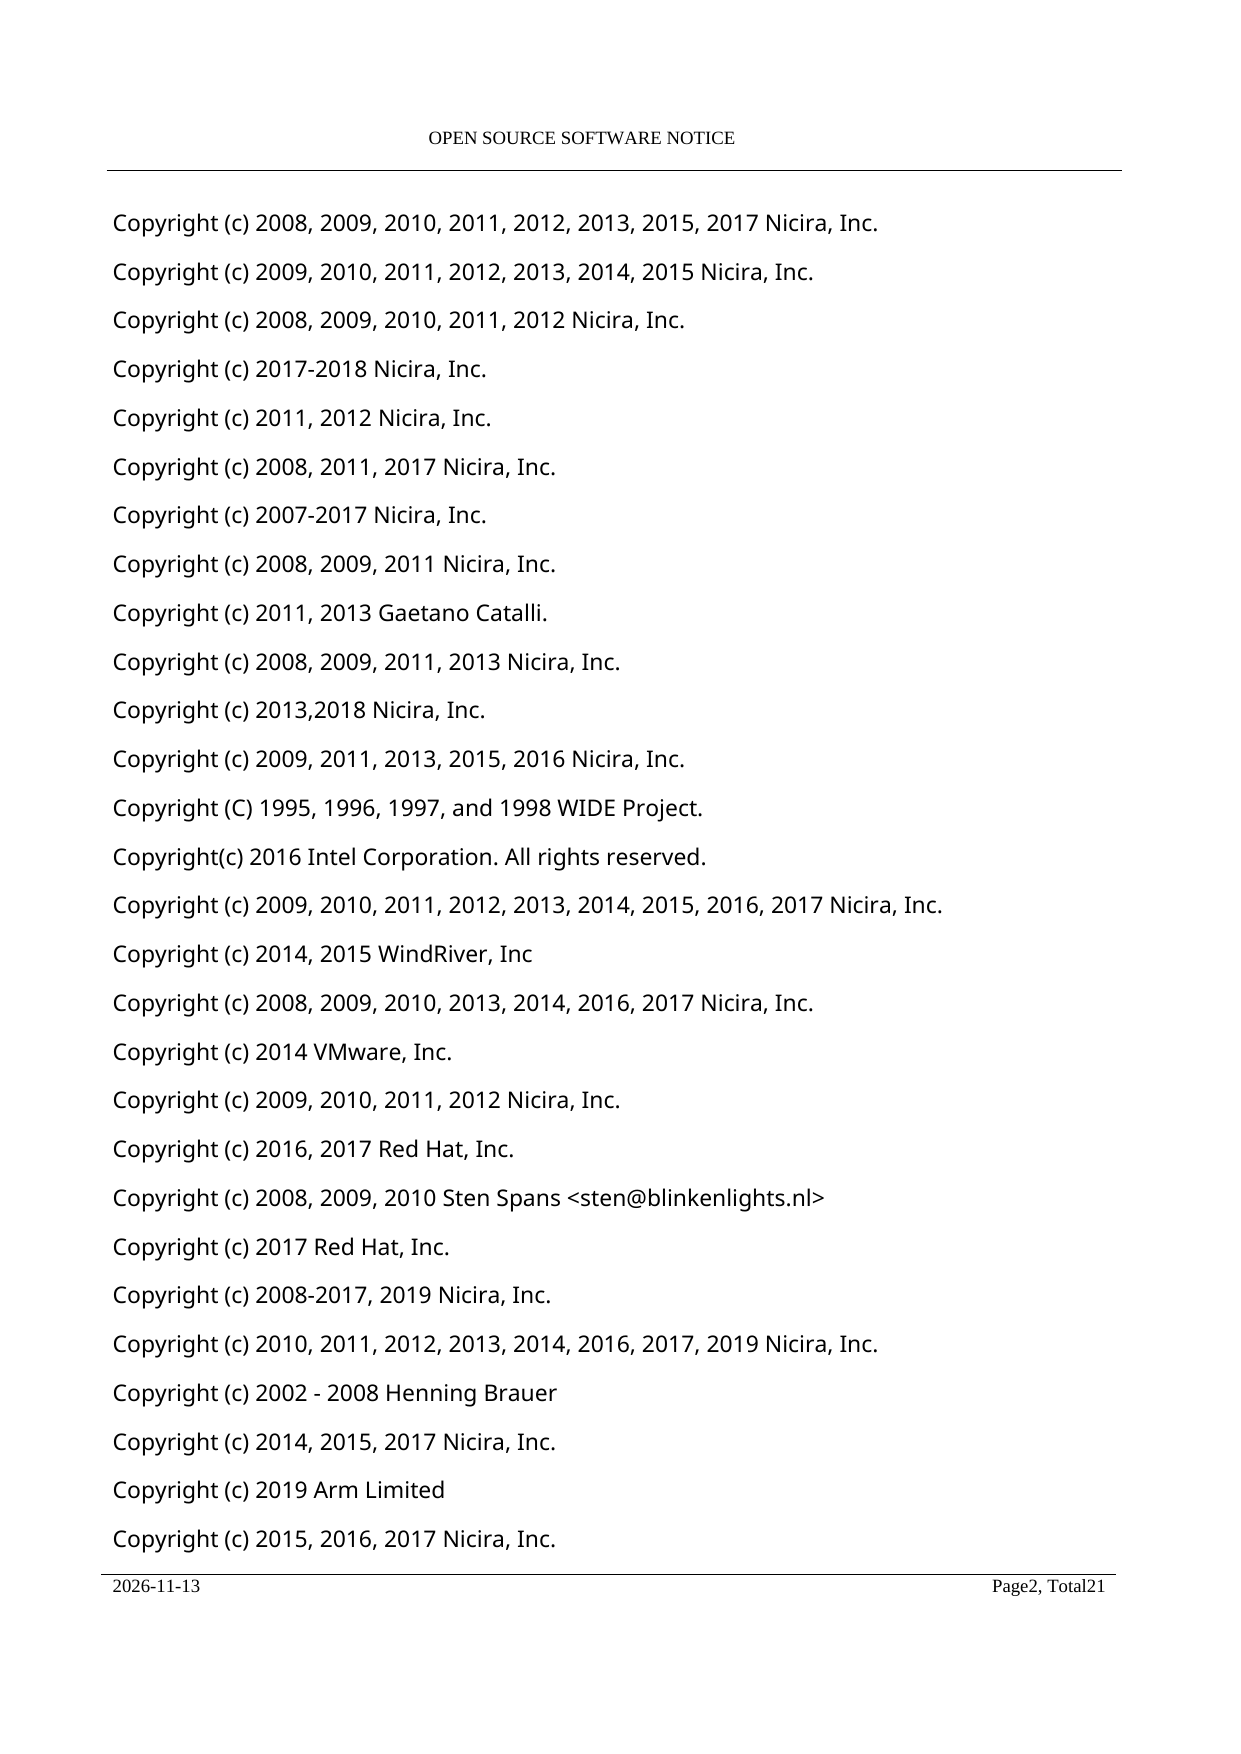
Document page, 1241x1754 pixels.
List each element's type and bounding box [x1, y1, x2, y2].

text [112, 206, 1128, 1555]
